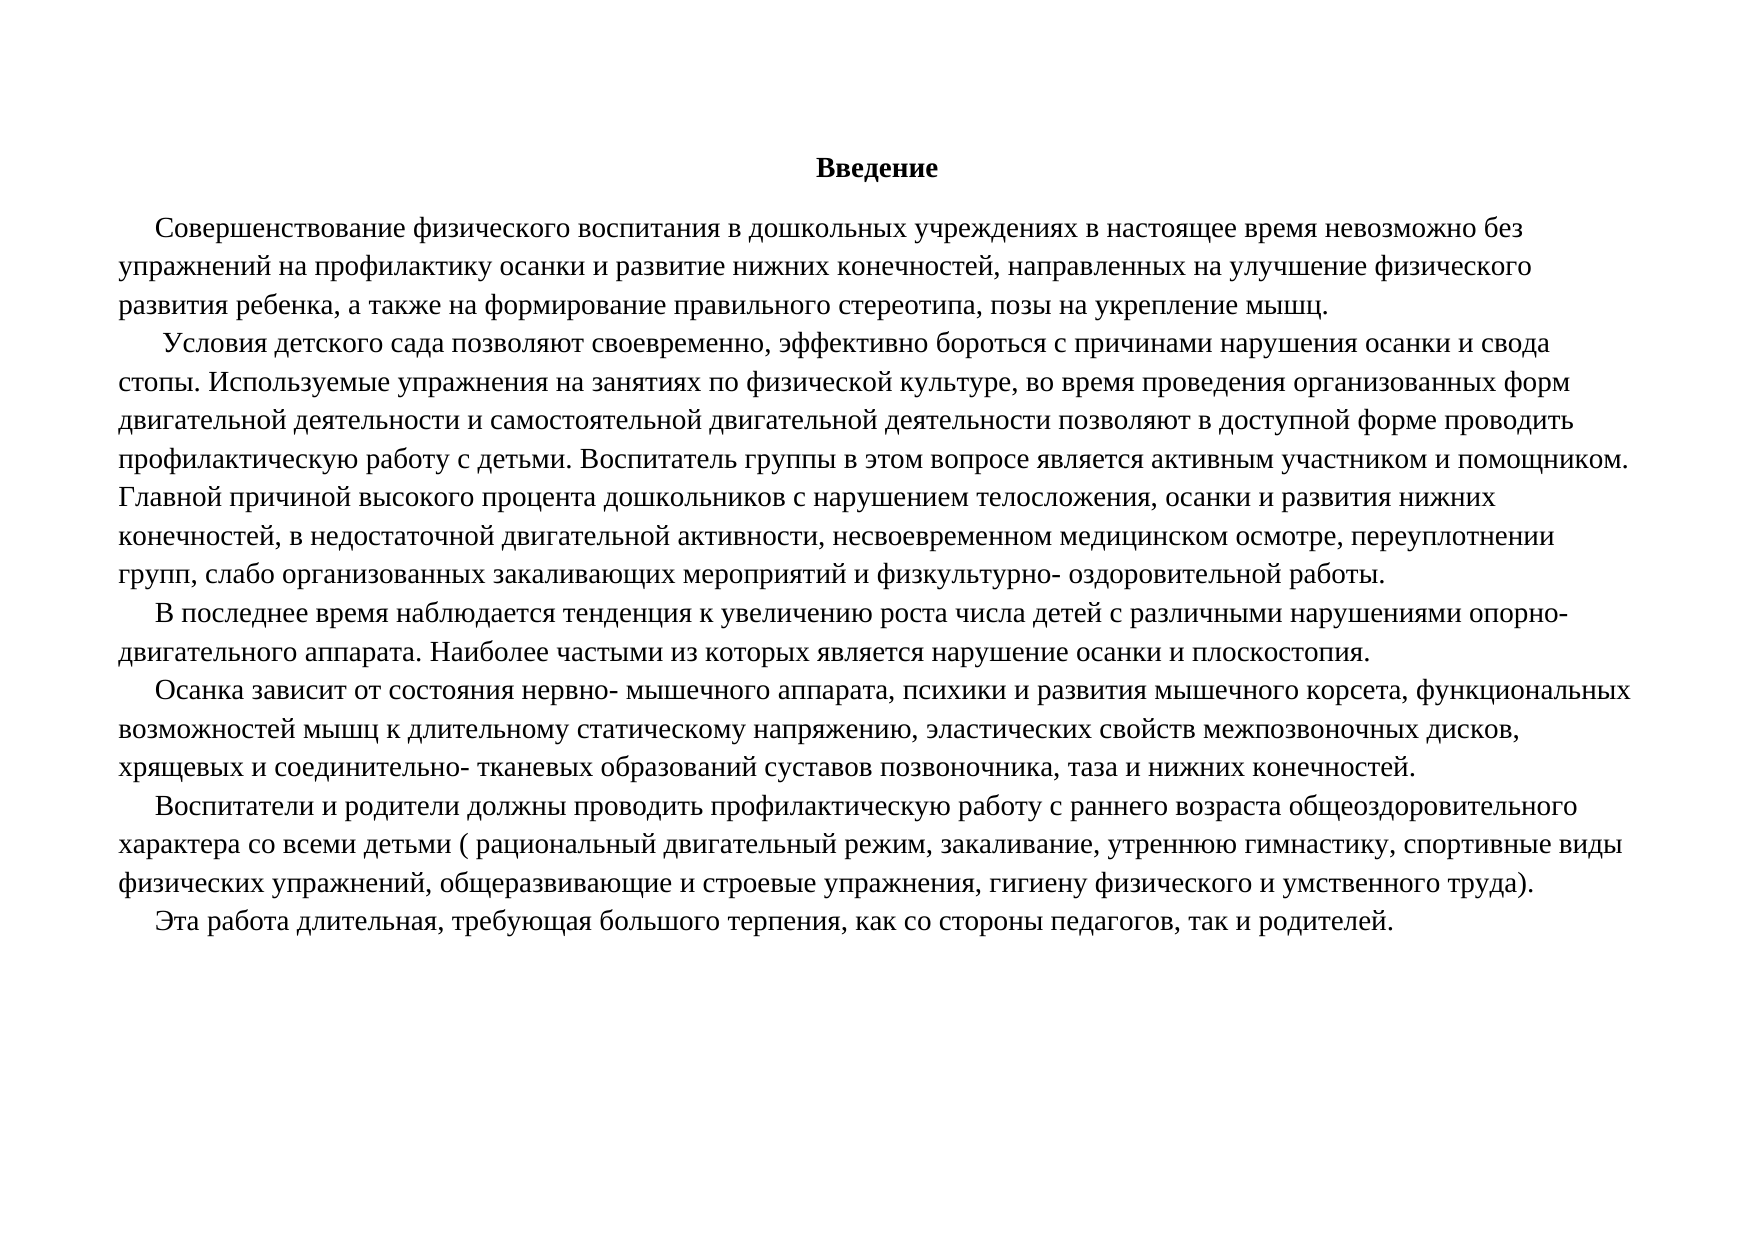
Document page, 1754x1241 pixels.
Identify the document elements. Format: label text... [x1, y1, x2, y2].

text Эта работа длительная, требующая большого терпения, как со стороны педагогов, так и родителей. [118, 903, 1636, 937]
text Воспитатели и родители должны проводить профилактическую работу с раннего возраста общеоздоровительного характера со всеми детьми ( рациональный двигательный режим, закаливание, утреннюю гимнастику, спортивные виды физических упражнений, общеразвивающие и строевые упражнения, гигиену физического и умственного труда). [118, 788, 1636, 898]
text В последнее время наблюдается тенденция к увеличению роста числа детей с различными нарушениями опорно- двигательного аппарата. Наиболее частыми из которых является нарушение осанки и плоскостопия. [118, 595, 1636, 667]
text Условия детского сада позволяют своевременно, эффективно бороться с причинами нарушения осанки и свода стопы. Используемые упражнения на занятиях по физической культуре, во время проведения организованных форм двигательной деятельности и самостоятельной двигательной деятельности позволяют в доступной форме проводить профилактическую работу с детьми. Воспитатель группы в этом вопросе является активным участником и помощником. Главной причиной высокого процента дошкольников с нарушением телосложения, осанки и развития нижних конечностей, в недостаточной двигательной активности, несвоевременном медицинском осмотре, переуплотнении групп, слабо организованных закаливающих мероприятий и физкультурно- оздоровительной работы. [118, 325, 1636, 590]
text Осанка зависит от состояния нервно- мышечного аппарата, психики и развития мышечного корсета, функциональных возможностей мышц к длительному статическому напряжению, эластических свойств межпозвоночных дисков, хрящевых и соединительно- тканевых образований суставов позвоночника, таза и нижних конечностей. [118, 672, 1636, 783]
text Введение [118, 150, 1636, 184]
text Совершенствование физического воспитания в дошкольных учреждениях в настоящее время невозможно без упражнений на профилактику осанки и развитие нижних конечностей, направленных на улучшение физического развития ребенка, а также на формирование правильного стереотипа, позы на укрепление мышц. [118, 210, 1636, 320]
